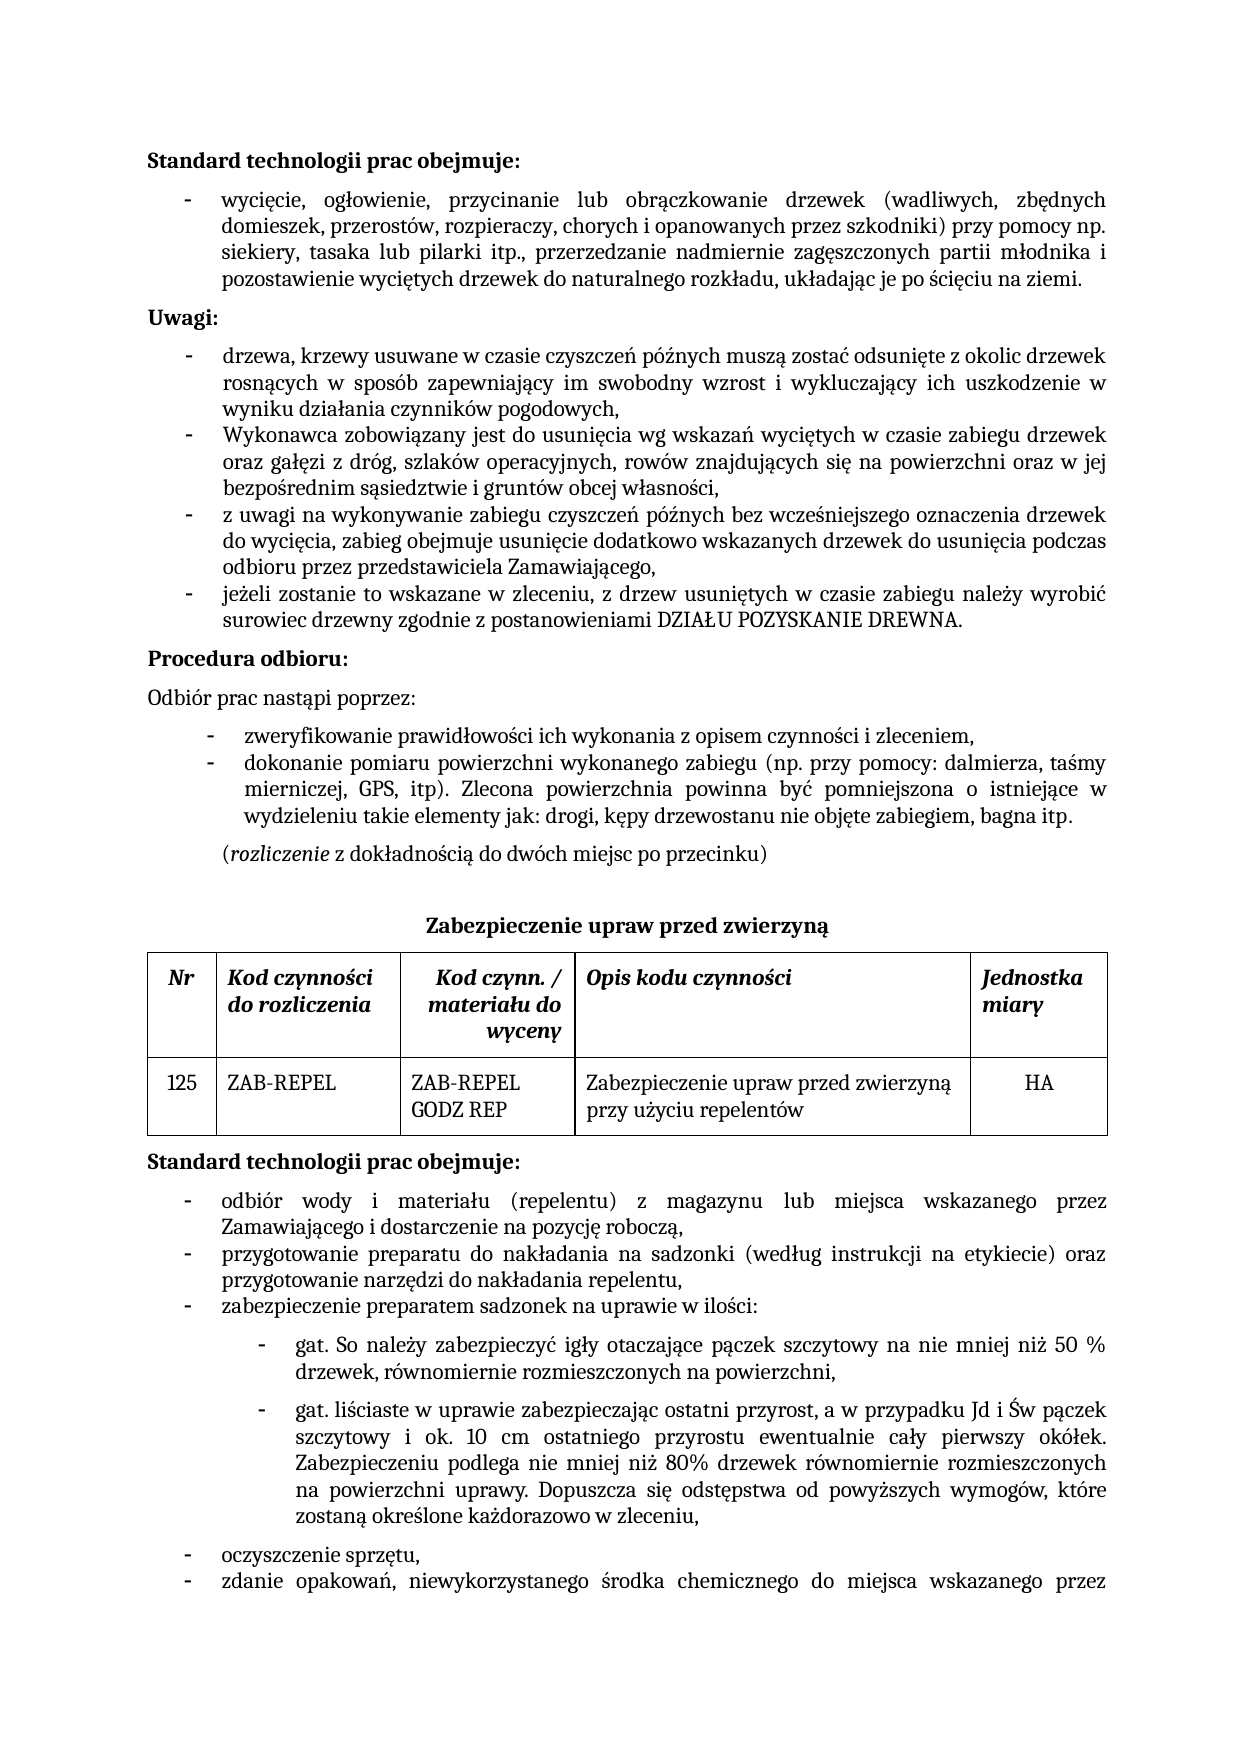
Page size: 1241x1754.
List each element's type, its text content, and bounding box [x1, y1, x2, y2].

list odbiór wody i materiału (repelentu) z magazynu lub miejsca wskazanego przez Zamawiającego i dostarczenie na pozycję roboczą, [184, 1188, 1107, 1241]
list gat. So należy zabezpieczyć igły otaczające pączek szczytowy na nie mniej niż 50 % drzewek, równomiernie rozmieszczonych na powierzchni, [258, 1332, 1107, 1385]
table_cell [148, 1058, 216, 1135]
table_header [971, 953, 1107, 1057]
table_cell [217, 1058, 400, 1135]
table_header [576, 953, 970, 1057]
list oczyszczenie sprzętu, [184, 1542, 1107, 1568]
list jeżeli zostanie to wskazane w zleceniu, z drzew usuniętych w czasie zabiegu należy wyrobić surowiec drzewny zgodnie z postanowieniami DZIAŁU POZYSKANIE DREWNA. [185, 580, 1107, 633]
text (rozliczenie z dokładnością do dwóch miejsc po przecinku) [148, 841, 1107, 868]
list drzewa, krzewy usuwane w czasie czyszczeń późnych muszą zostać odsunięte z okolic drzewek rosnących w sposób zapewniający im swobodny wzrost i wykluczający ich uszkodzenie w wyniku działania czynników pogodowych, [185, 343, 1107, 422]
list przygotowanie preparatu do nakładania na sadzonki (według instrukcji na etykiecie) oraz przygotowanie narzędzi do nakładania repelentu, [184, 1241, 1107, 1293]
text Procedura odbioru: [148, 646, 1107, 672]
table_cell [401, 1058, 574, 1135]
text Uwagi: [148, 304, 1107, 331]
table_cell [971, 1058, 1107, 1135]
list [184, 1568, 1107, 1594]
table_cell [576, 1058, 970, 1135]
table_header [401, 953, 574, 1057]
text Zabezpieczenie upraw przed zwierzyną [148, 913, 1107, 939]
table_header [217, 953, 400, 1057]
list gat. liściaste w uprawie zabezpieczając ostatni przyrost, a w przypadku Jd i Św pączek szczytowy i ok. 10 cm ostatniego przyrostu ewentualnie cały pierwszy okółek. Zabezpieczeniu podlega nie mniej niż 80% drzewek równomiernie rozmieszczonych na powierzchni uprawy. Dopuszcza się odstępstwa od powyższych wymogów, które zostaną określone każdorazowo w zleceniu, [258, 1397, 1107, 1529]
list zabezpieczenie preparatem sadzonek na uprawie w ilości: [184, 1293, 1107, 1319]
list dokonanie pomiaru powierzchni wykonanego zabiegu (np. przy pomocy: dalmierza, taśmy mierniczej, GPS, itp). Zlecona powierzchnia powinna być pomniejszona o istniejące w wydzieleniu takie elementy jak: drogi, kępy drzewostanu nie objęte zabiegiem, bagna itp. [207, 750, 1107, 829]
list z uwagi na wykonywanie zabiegu czyszczeń późnych bez wcześniejszego oznaczenia drzewek do wycięcia, zabieg obejmuje usunięcie dodatkowo wskazanych drzewek do usunięcia podczas odbioru przez przedstawiciela Zamawiającego, [185, 501, 1107, 580]
text Odbiór prac nastąpi poprzez: [148, 684, 1107, 711]
text Standard technologii prac obejmuje: [148, 148, 1107, 174]
list Wykonawca zobowiązany jest do usunięcia wg wskazań wyciętych w czasie zabiegu drzewek oraz gałęzi z dróg, szlaków operacyjnych, rowów znajdujących się na powierzchni oraz w jej bezpośrednim sąsiedztwie i gruntów obcej własności, [185, 422, 1107, 501]
list wycięcie, ogłowienie, przycinanie lub obrączkowanie drzewek (wadliwych, zbędnych domieszek, przerostów, rozpieraczy, chorych i opanowanych przez szkodniki) przy pomocy np. siekiery, tasaka lub pilarki itp., przerzedzanie nadmiernie zagęszczonych partii młodnika i pozostawienie wyciętych drzewek do naturalnego rozkładu, układając je po ścięciu na ziemi. [184, 186, 1107, 292]
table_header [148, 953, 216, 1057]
list zweryfikowanie prawidłowości ich wykonania z opisem czynności i zleceniem, [207, 723, 1107, 750]
text Standard technologii prac obejmuje: [148, 1149, 1107, 1175]
